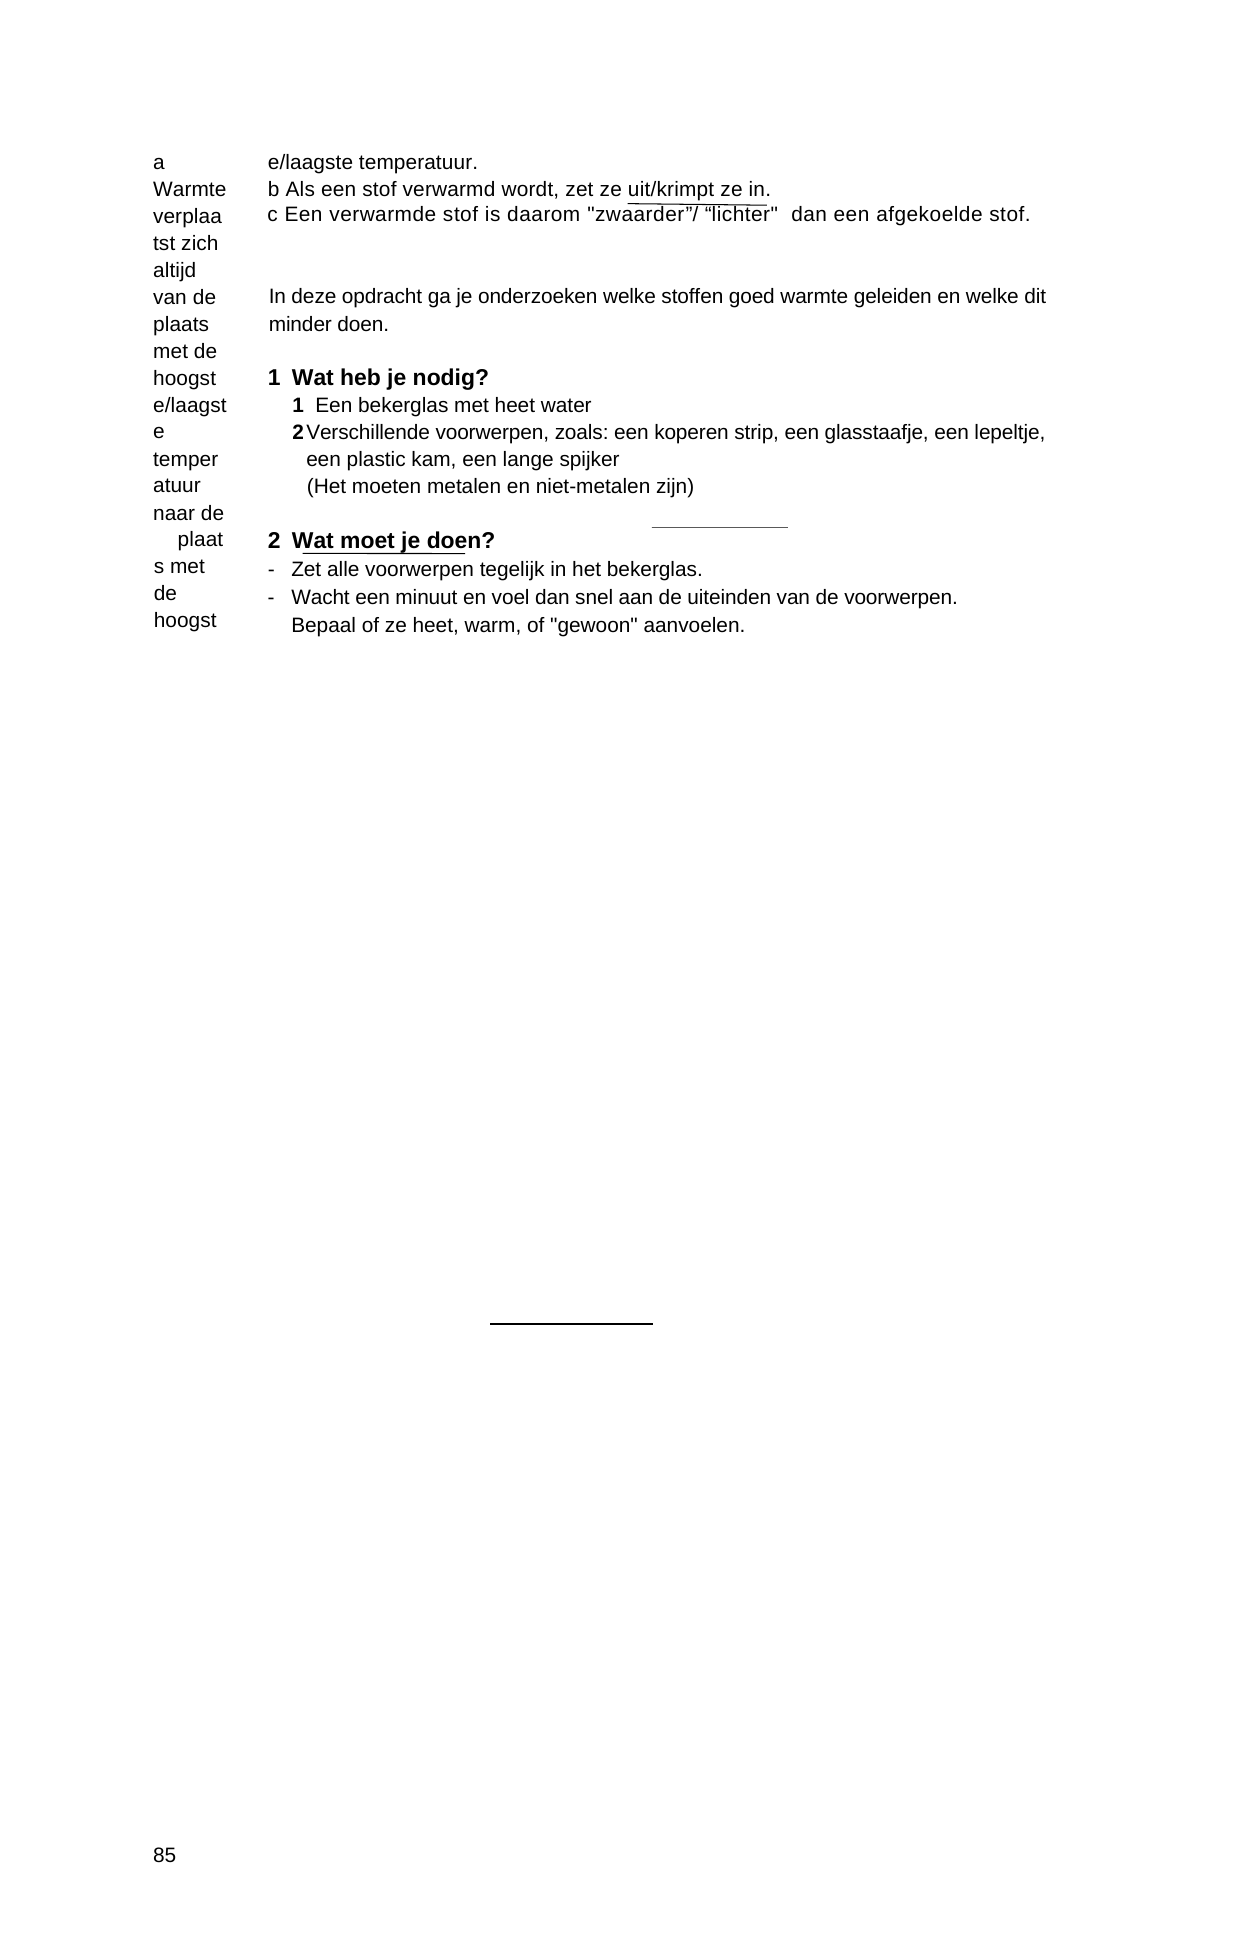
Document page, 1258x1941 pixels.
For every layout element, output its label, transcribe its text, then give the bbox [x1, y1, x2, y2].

text c Een verwarmde stof is daarom "zwaarder”/ “lichter" dan een afgekoelde stof. [267, 202, 1102, 226]
text a Warmte verplaatst zich altijd van de plaats met de hoogste/laagste temperatuur naar de [153, 148, 227, 525]
text plaats met de hoogste/laagste temperatuur. [268, 148, 1102, 174]
list Zet alle voorwerpen tegelijk in het bekerglas. [268, 554, 1102, 582]
text (Het moeten metalen en niet-metalen zijn) [307, 472, 1102, 499]
list Een bekerglas met heet water [292, 391, 1102, 418]
text plaats met de hoogste/laagste temperatuur. [153, 525, 227, 633]
text In deze opdracht ga je onderzoeken welke stoffen goed warmte geleiden en welke dit minder doen. [268, 282, 1102, 337]
list Verschillende voorwerpen, zoals: een koperen strip, een glasstaafje, een lepeltje, een plastic kam, een lange spijker [292, 418, 1102, 472]
text b Als een stof verwarmd wordt, zet ze uit/krimpt ze in. [268, 174, 1102, 202]
text 2 Wat moet je doen? [268, 526, 1102, 554]
list Wacht een minuut en voel dan snel aan de uiteinden van de voorwerpen. Bepaal of ze heet, warm, of "gewoon" aanvoelen. [267, 582, 1006, 638]
text 1 Wat heb je nodig? [268, 364, 1102, 391]
